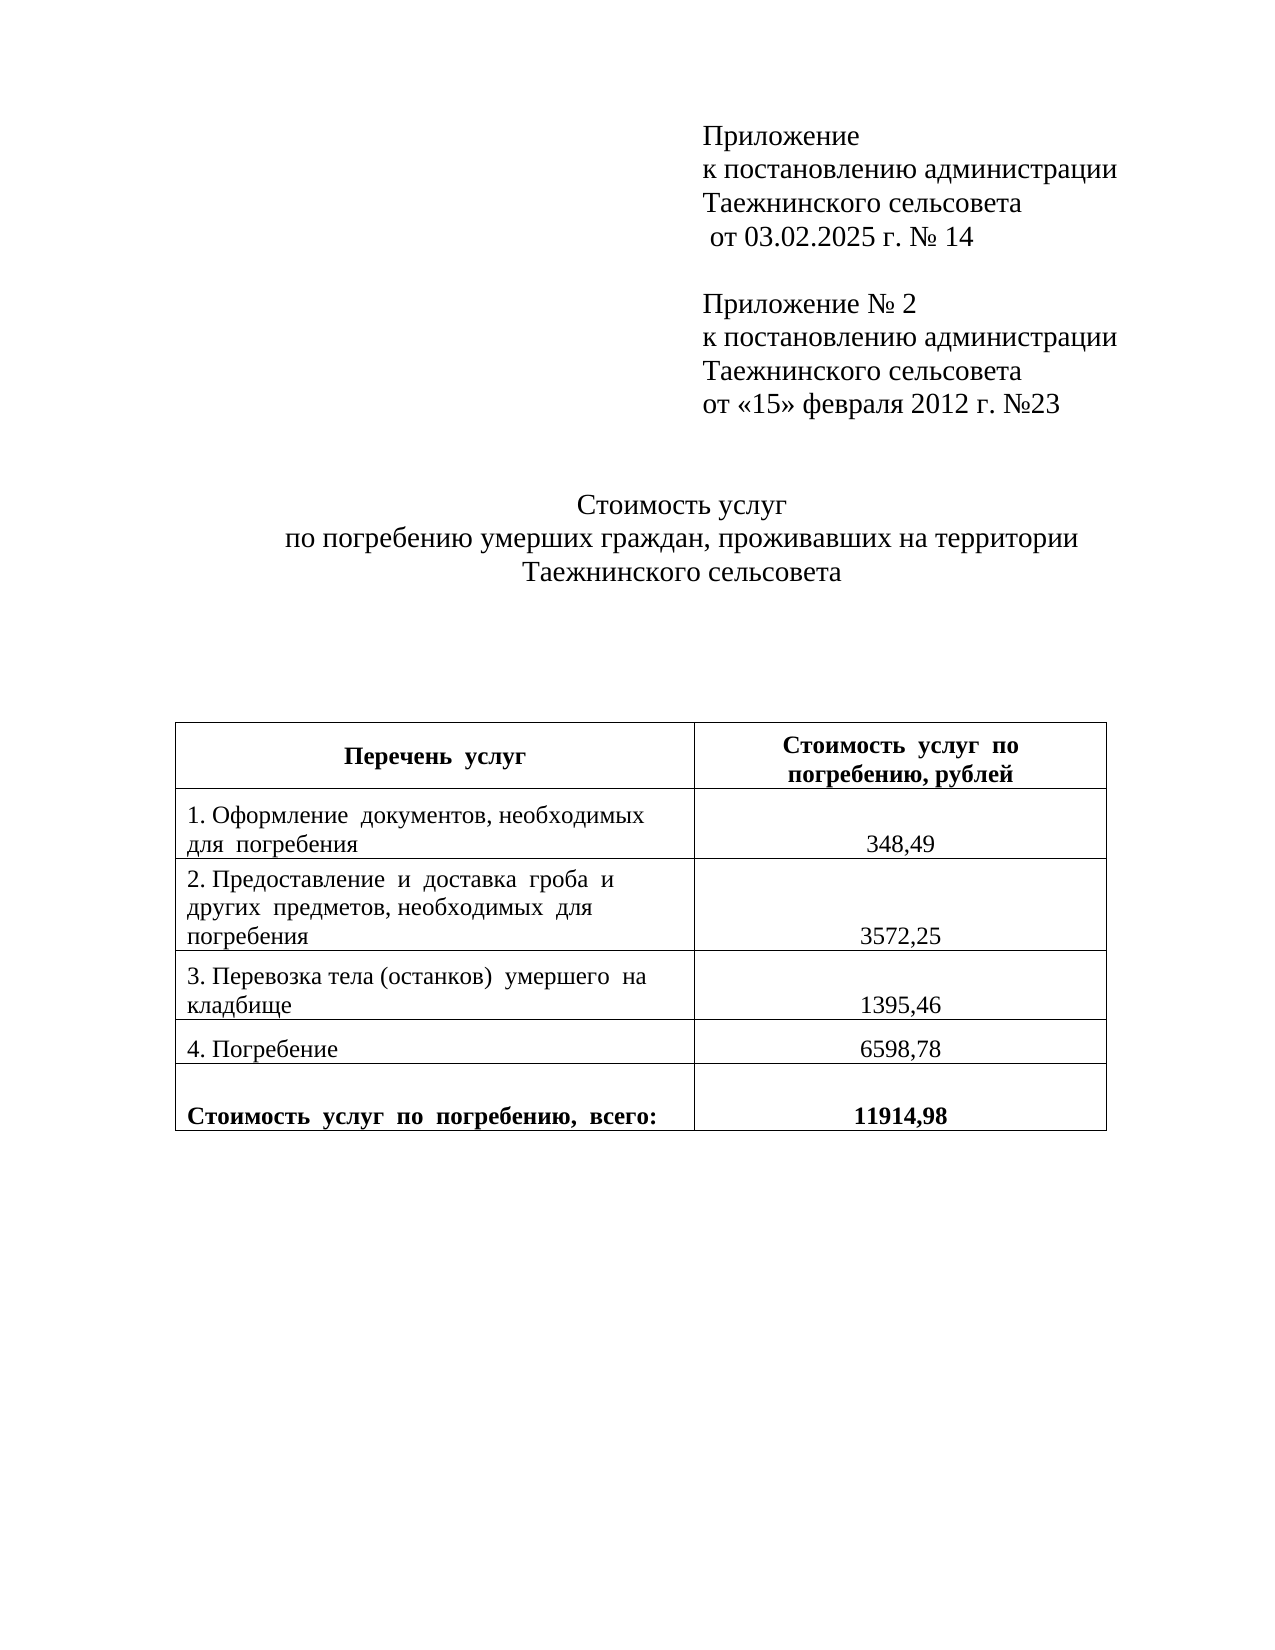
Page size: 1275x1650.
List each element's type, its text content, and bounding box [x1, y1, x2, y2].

text от «15» февраля 2012 г. №23 [702, 386, 1186, 420]
table_cell 3572,25 [695, 859, 1106, 950]
text Таежнинского сельсовета [702, 353, 1186, 386]
table_cell 3. Перевозка тела (останков) умершего на кладбище [176, 951, 694, 1019]
text от 03.02.2025 г. № 14 [702, 219, 1186, 252]
text к постановлению администрации [702, 152, 1186, 185]
table_header Перечень услуг [176, 723, 694, 787]
text Таежнинского сельсовета [702, 185, 1186, 219]
table_cell 1. Оформление документов, необходимых для погребения [176, 789, 694, 858]
table_cell 348,49 [695, 789, 1106, 858]
text Таежнинского сельсовета [177, 554, 1186, 588]
table_cell 6598,78 [695, 1020, 1106, 1062]
table_cell 1395,46 [695, 951, 1106, 1019]
text Приложение № 2 [702, 286, 1186, 319]
table_cell 11914,98 [695, 1064, 1106, 1130]
text к постановлению администрации [702, 319, 1186, 353]
text по погребению умерших граждан, проживавших на территории [177, 521, 1186, 554]
text Стоимость услуг [177, 487, 1186, 521]
table_cell 2. Предоставление и доставка гроба и других предметов, необходимых для погребения [176, 859, 694, 950]
text Приложение [702, 118, 1186, 152]
table_cell Стоимость услуг по погребению, всего: [176, 1064, 694, 1130]
table_cell 4. Погребение [176, 1020, 694, 1062]
table_header Стоимость услуг по погребению, рублей [695, 723, 1106, 787]
